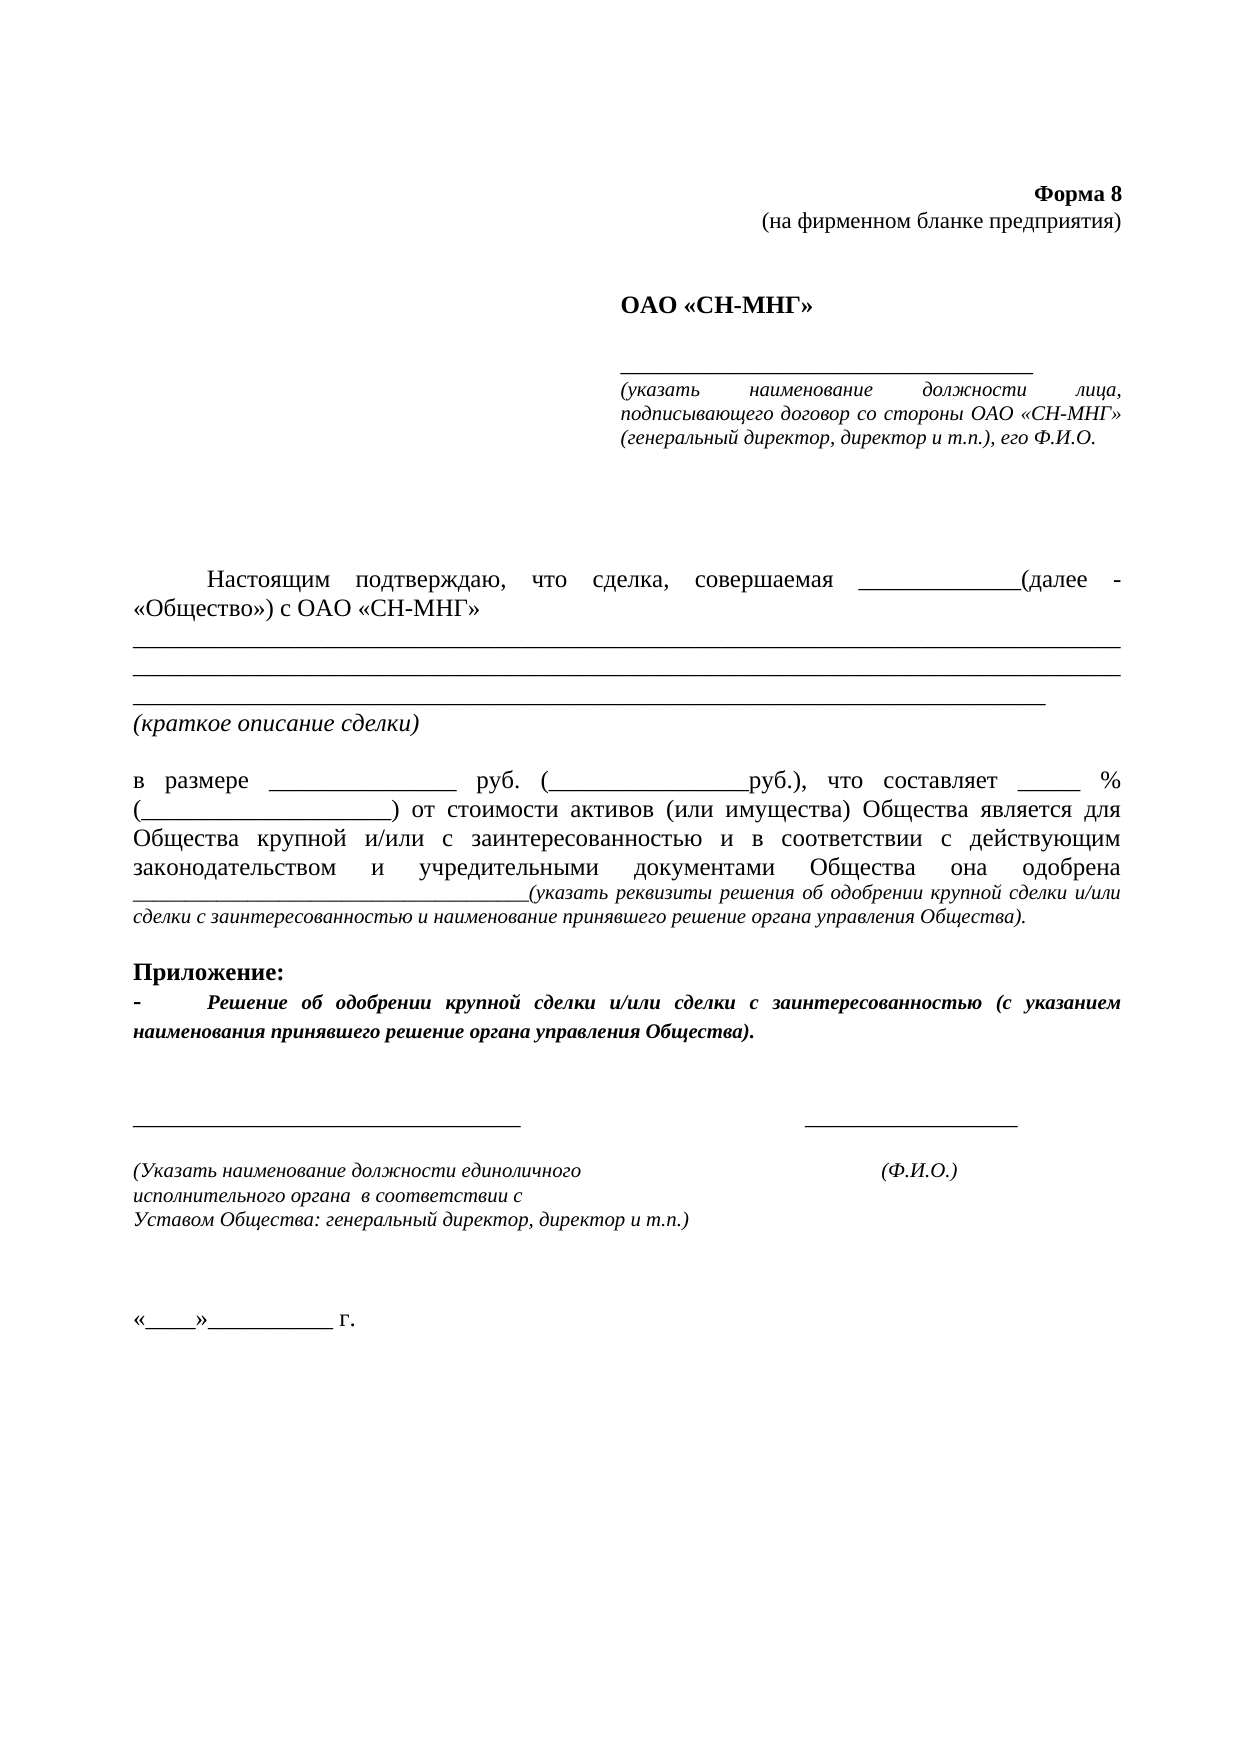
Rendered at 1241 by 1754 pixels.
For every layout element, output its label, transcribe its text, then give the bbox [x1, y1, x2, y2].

text Форма 8 [133, 180, 1122, 207]
text (на фирменном бланке предприятия) [133, 207, 1122, 233]
text ОАО «СН-МНГ» [620, 291, 1122, 319]
text _______________________________________________________________________________________________________________________________________________________________________________________________________________________________________ [133, 622, 1122, 708]
text - Решение об одобрении крупной сделки и/или сделки с заинтересованностью (с указанием наименования принявшего решение органа управления Общества). [133, 986, 1122, 1043]
text «____»__________ г. [133, 1303, 1122, 1332]
text исполнительного органа в соответствии с [133, 1182, 1122, 1207]
text _______________________________ _________________ [133, 1101, 1122, 1130]
text (Указать наименование должности единоличного (Ф.И.О.) [133, 1158, 1122, 1182]
text в размере _______________ руб. (________________руб.), что составляет _____ % (____________________) от стоимости активов (или имущества) Общества является для Общества крупной и/или с заинтересованностью и в соответствии с действующим законодательством и учредительными документами Общества она одобрена ______________________________________(указать реквизиты решения об одобрении крупной сделки и/или сделки с заинтересованностью и наименование принявшего решение органа управления Общества). [133, 765, 1122, 928]
text Приложение: [133, 957, 1122, 986]
text _________________________________ [518, 348, 1122, 377]
text Настоящим подтверждаю, что сделка, совершаемая _____________(далее - «Общество») с ОАО «СН-МНГ» [133, 564, 1122, 622]
text (краткое описание сделки) [133, 708, 1122, 737]
text (указать наименование должности лица, подписывающего договор со стороны ОАО «СН-МНГ» (генеральный директор, директор и т.п.), его Ф.И.О. [620, 377, 1122, 449]
text Уставом Общества: генеральный директор, директор и т.п.) [133, 1207, 1122, 1231]
